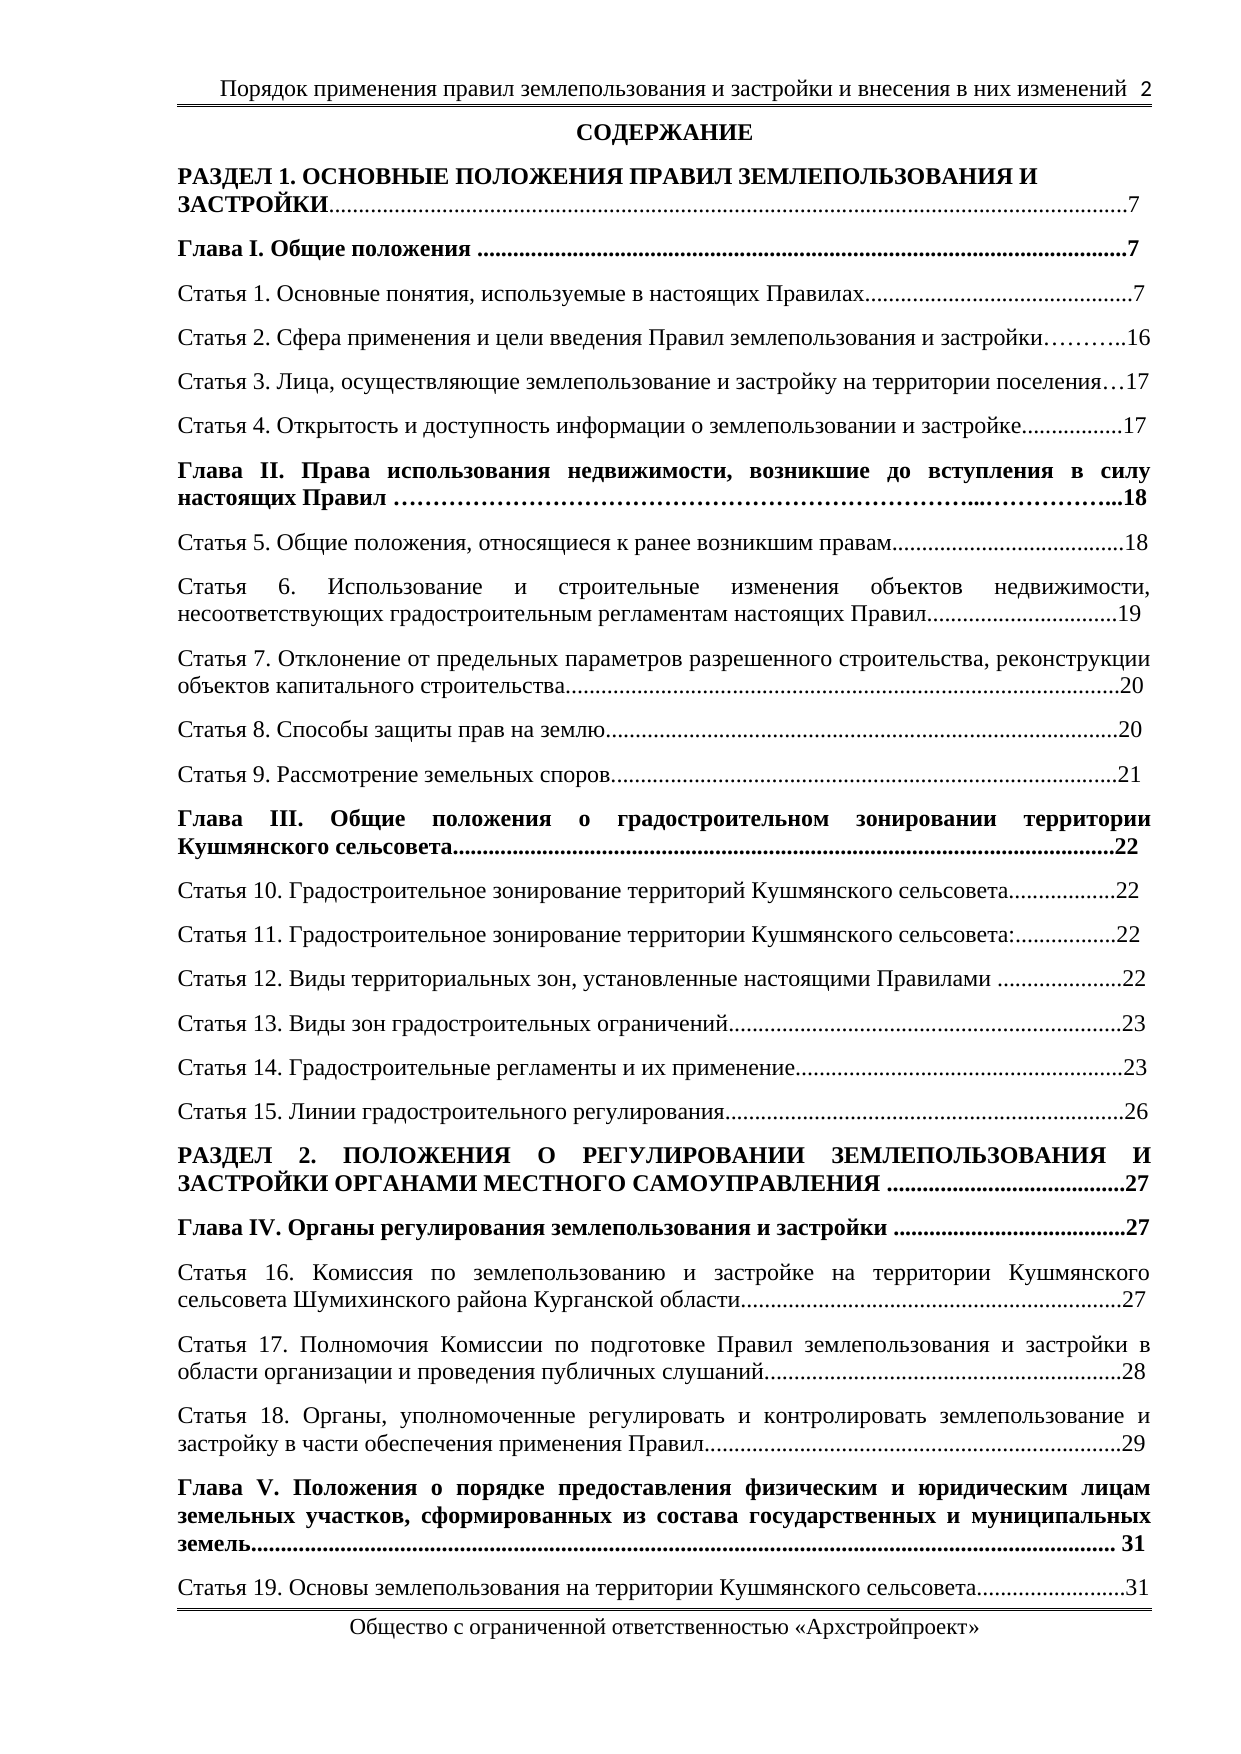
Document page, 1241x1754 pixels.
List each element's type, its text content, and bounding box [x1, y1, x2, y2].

text Статья 16. Комиссия по землепользованию и застройке на территории Кушмянского сельсовета Шумихинского района Курганской области................................................................27 [177, 1258, 1152, 1313]
text Статья 15. Линии градостроительного регулирования...................................................................26 [177, 1097, 1152, 1125]
text Глава II. Права использования недвижимости, возникшие до вступления в силу настоящих Правил ………………………………………………………………...……………...18 [177, 456, 1152, 511]
text Статья 14. Градостроительные регламенты и их применение.......................................................23 [177, 1053, 1152, 1081]
text Статья 13. Виды зон градостроительных ограничений..................................................................23 [177, 1009, 1152, 1036]
text Статья 5. Общие положения, относящиеся к ранее возникшим правам.......................................18 [177, 527, 1152, 555]
text РАЗДЕЛ 2. ПОЛОЖЕНИЯ О РЕГУЛИРОВАНИИ ЗЕМЛЕПОЛЬЗОВАНИЯ И ЗАСТРОЙКИ ОРГАНАМИ МЕСТНОГО САМОУПРАВЛЕНИЯ ........................................27 [177, 1142, 1152, 1197]
text РАЗДЕЛ 1. ОСНОВНЫЕ ПОЛОЖЕНИЯ ПРАВИЛ ЗЕМЛЕПОЛЬЗОВАНИЯ И ЗАСТРОЙКИ......................................................................................................................................7 [177, 162, 1152, 218]
text СОДЕРЖАНИЕ [177, 118, 1152, 146]
text Глава III. Общие положения о градостроительном зонировании территории Кушмянского сельсовета...............................................................................................................22 [177, 804, 1152, 859]
text Статья 1. Основные понятия, используемые в настоящих Правилах.............................................7 [177, 278, 1152, 306]
text Статья 3. Лица, осуществляющие землепользование и застройку на территории поселения…17 [177, 367, 1152, 395]
text Статья 2. Сфера применения и цели введения Правил землепользования и застройки………..16 [177, 323, 1152, 350]
text Статья 19. Основы землепользования на территории Кушмянского сельсовета.........................31 [177, 1573, 1152, 1600]
text Статья 9. Рассмотрение земельных споров.....................................................................................21 [177, 760, 1152, 787]
text Статья 4. Открытость и доступность информации о землепользовании и застройке.................17 [177, 411, 1152, 439]
text Глава V. Положения о порядке предоставления физическим и юридическим лицам земельных участков, сформированных из состава государственных и муниципальных земель................................................................................................................................................. 31 [177, 1473, 1152, 1556]
text Глава IV. Органы регулирования землепользования и застройки .......................................27 [177, 1213, 1152, 1241]
text Статья 8. Способы защиты прав на землю......................................................................................20 [177, 716, 1152, 743]
text Статья 17. Полномочия Комиссии по подготовке Правил землепользования и застройки в области организации и проведения публичных слушаний............................................................28 [177, 1329, 1152, 1385]
text Статья 18. Органы, уполномоченные регулировать и контролировать землепользование и застройку в части обеспечения применения Правил......................................................................29 [177, 1401, 1152, 1457]
text Статья 7. Отклонение от предельных параметров разрешенного строительства, реконструкции объектов капитального строительства.............................................................................................20 [177, 644, 1152, 699]
text Статья 10. Градостроительное зонирование территорий Кушмянского сельсовета..................22 [177, 876, 1152, 903]
text Статья 11. Градостроительное зонирование территории Кушмянского сельсовета:.................22 [177, 920, 1152, 948]
text Глава I. Общие положения .............................................................................................................7 [177, 234, 1152, 262]
text Статья 6. Использование и строительные изменения объектов недвижимости, несоответствующих градостроительным регламентам настоящих Правил................................19 [177, 572, 1152, 627]
text Статья 12. Виды территориальных зон, установленные настоящими Правилами .....................22 [177, 964, 1152, 992]
